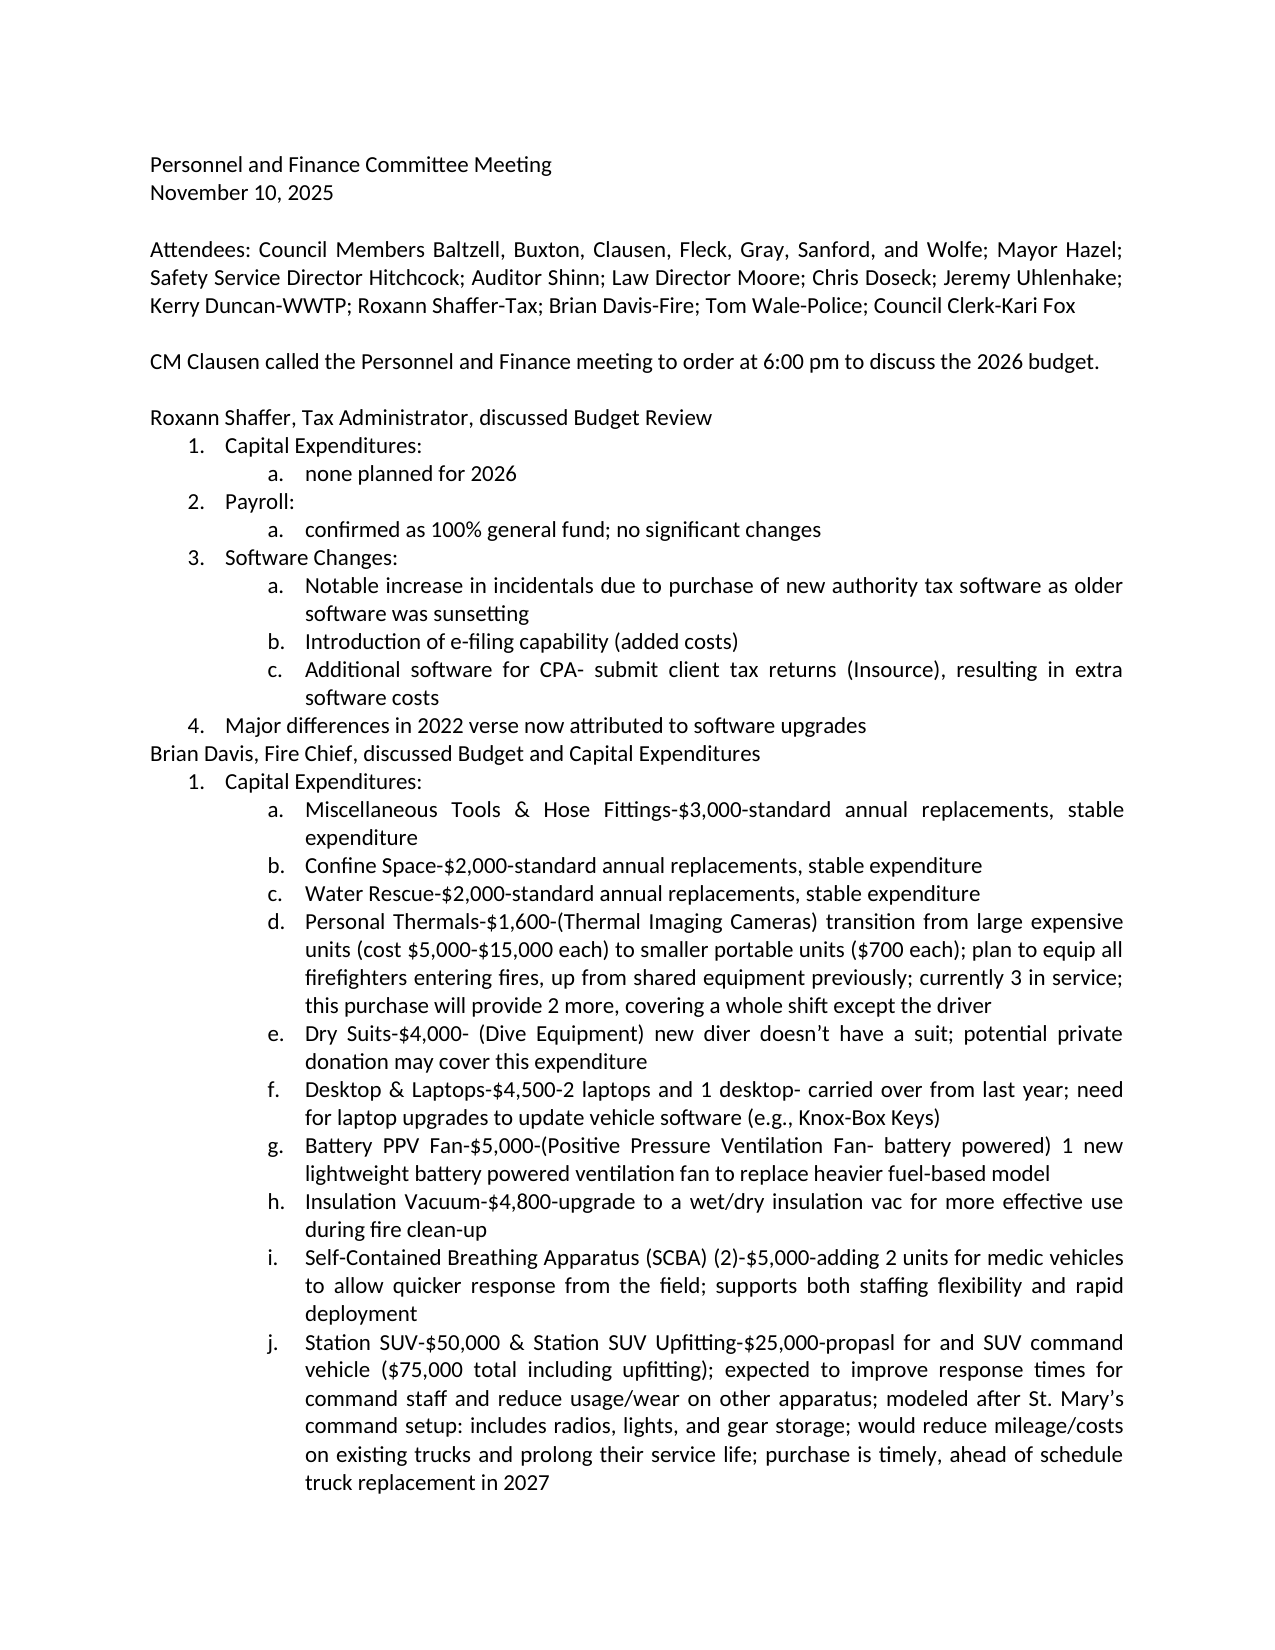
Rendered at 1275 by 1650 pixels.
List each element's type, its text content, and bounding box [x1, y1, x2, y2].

list Insulation Vacuum-$4,800-upgrade to a wet/dry insulation vac for more effective use during fire clean-up [267, 1187, 1125, 1243]
list Payroll: [187, 487, 1125, 515]
list Dry Suits-$4,000- (Dive Equipment) new diver doesn’t have a suit; potential private donation may cover this expenditure [267, 1019, 1125, 1075]
list Personal Thermals-$1,600-(Thermal Imaging Cameras) transition from large expensive units (cost $5,000-$15,000 each) to smaller portable units ($700 each); plan to equip all firefighters entering fires, up from shared equipment previously; currently 3 in service; this purchase will provide 2 more, covering a whole shift except the driver [267, 907, 1125, 1019]
list Miscellaneous Tools & Hose Fittings-$3,000-standard annual replacements, stable expenditure [267, 795, 1125, 851]
list Additional software for CPA- submit client tax returns (Insource), resulting in extra software costs [267, 655, 1125, 711]
list Notable increase in incidentals due to purchase of new authority tax software as older software was sunsetting [267, 571, 1125, 627]
list Capital Expenditures: [187, 767, 1125, 795]
text Personnel and Finance Committee Meeting [150, 150, 1125, 178]
list Station SUV-$50,000 & Station SUV Upfitting-$25,000-propasl for and SUV command vehicle ($75,000 total including upfitting); expected to improve response times for command staff and reduce usage/wear on other apparatus; modeled after St. Mary’s command setup: includes radios, lights, and gear storage; would reduce mileage/costs on existing trucks and prolong their service life; purchase is timely, ahead of schedule truck replacement in 2027 [267, 1328, 1125, 1496]
list Water Rescue-$2,000-standard annual replacements, stable expenditure [267, 879, 1125, 907]
list Self-Contained Breathing Apparatus (SCBA) (2)-$5,000-adding 2 units for medic vehicles to allow quicker response from the field; supports both staffing flexibility and rapid deployment [267, 1243, 1125, 1328]
list Capital Expenditures: [187, 431, 1125, 459]
list none planned for 2026 [267, 459, 1125, 487]
text Roxann Shaffer, Tax Administrator, discussed Budget Review [150, 403, 1125, 431]
list Battery PPV Fan-$5,000-(Positive Pressure Ventilation Fan- battery powered) 1 new lightweight battery powered ventilation fan to replace heavier fuel-based model [267, 1131, 1125, 1187]
list Confine Space-$2,000-standard annual replacements, stable expenditure [267, 851, 1125, 879]
text Brian Davis, Fire Chief, discussed Budget and Capital Expenditures [150, 739, 1125, 767]
text November 10, 2025 [150, 178, 1125, 206]
list Introduction of e-filing capability (added costs) [267, 627, 1125, 655]
list Software Changes: [187, 543, 1125, 571]
list Major differences in 2022 verse now attributed to software upgrades [187, 711, 1125, 739]
text CM Clausen called the Personnel and Finance meeting to order at 6:00 pm to discuss the 2026 budget. [150, 347, 1125, 375]
list Desktop & Laptops-$4,500-2 laptops and 1 desktop- carried over from last year; need for laptop upgrades to update vehicle software (e.g., Knox-Box Keys) [267, 1075, 1125, 1131]
text Attendees: Council Members Baltzell, Buxton, Clausen, Fleck, Gray, Sanford, and Wolfe; Mayor Hazel; Safety Service Director Hitchcock; Auditor Shinn; Law Director Moore; Chris Doseck; Jeremy Uhlenhake; Kerry Duncan-WWTP; Roxann Shaffer-Tax; Brian Davis-Fire; Tom Wale-Police; Council Clerk-Kari Fox [150, 235, 1125, 319]
list confirmed as 100% general fund; no significant changes [267, 515, 1125, 543]
